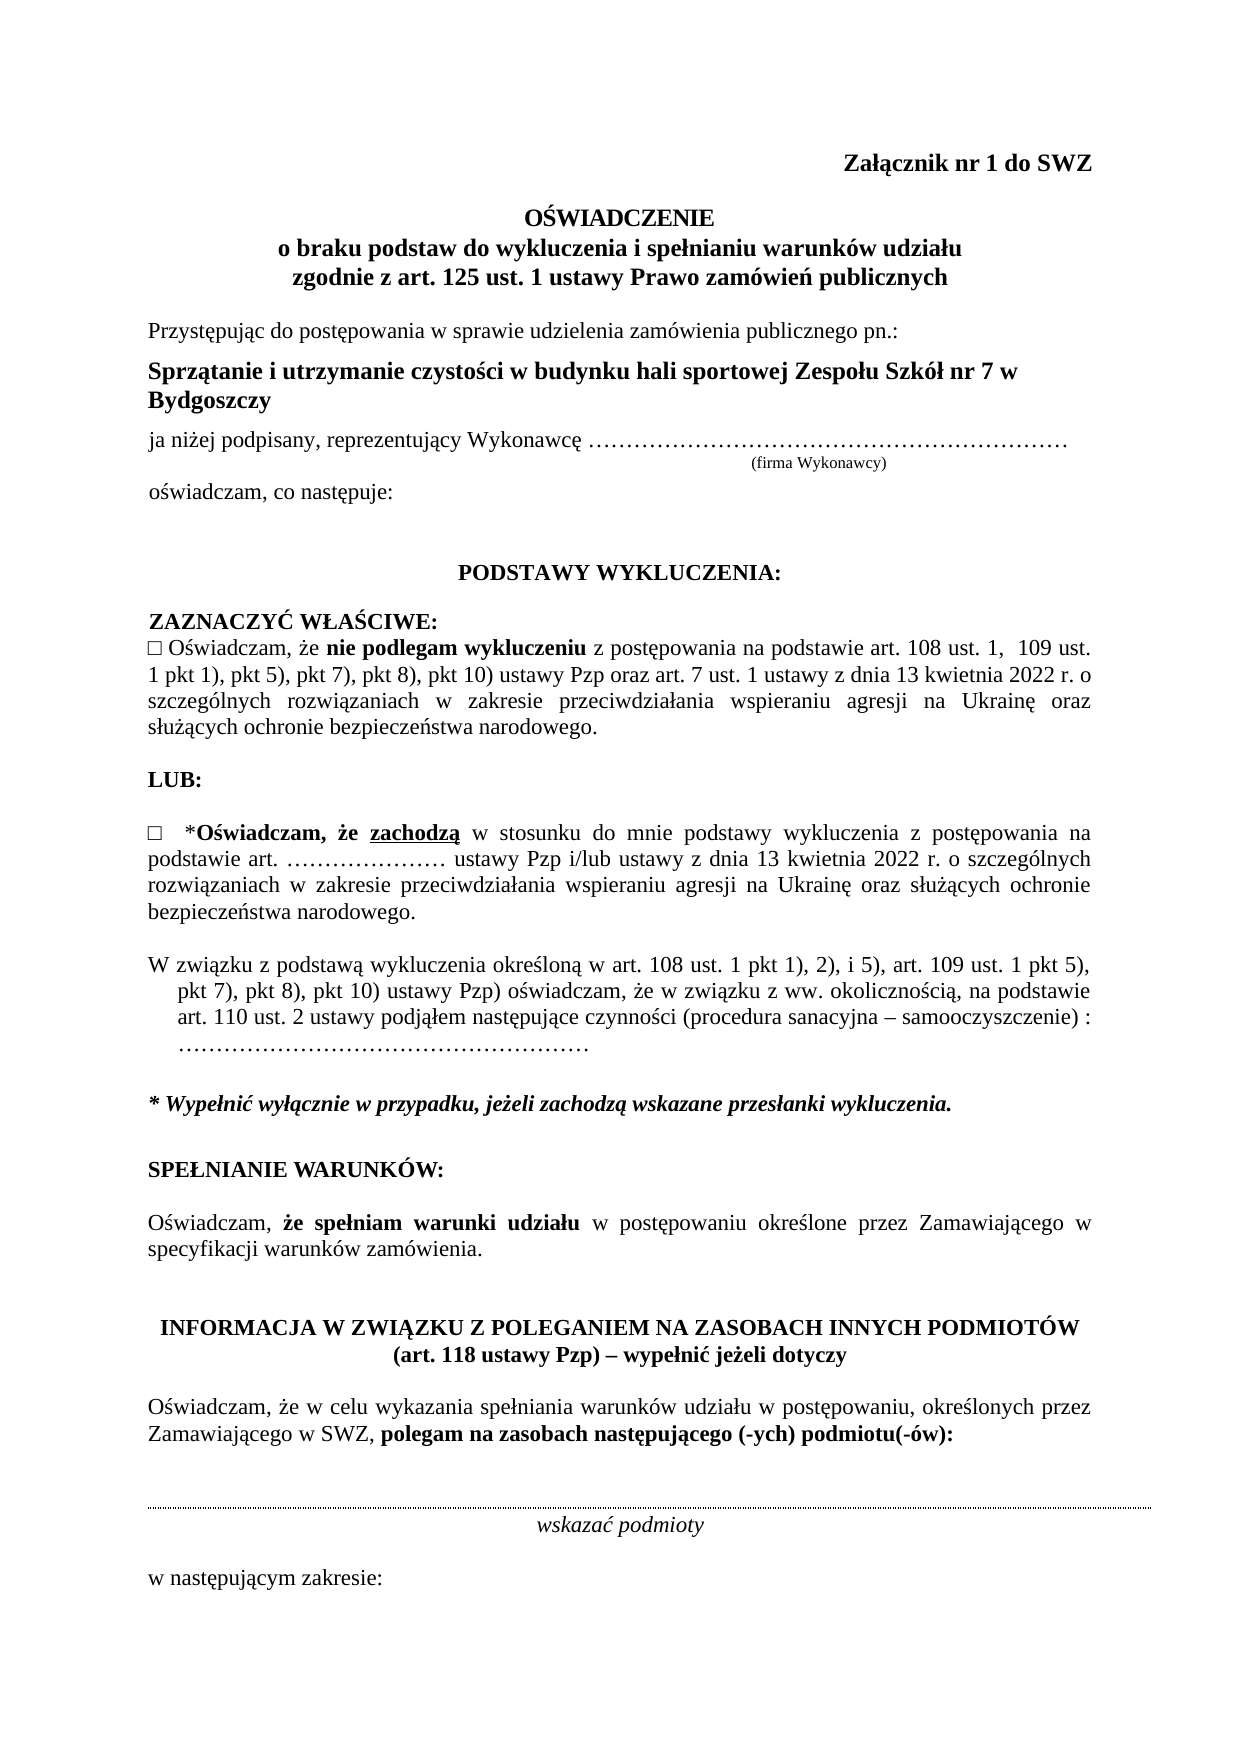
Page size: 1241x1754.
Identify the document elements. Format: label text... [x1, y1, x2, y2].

text SPEŁNIANIE WARUNKÓW: [148, 1156, 1093, 1182]
text w następującym zakresie: [148, 1564, 1093, 1591]
text W związku z podstawą wykluczenia określoną w art. 108 ust. 1 pkt 1), 2), i 5), art. 109 ust. 1 pkt 5), pkt 7), pkt 8), pkt 10) ustawy Pzp) oświadczam, że w związku z ww. okolicznością, na podstawie art. 110 ust. 2 ustawy podjąłem następujące czynności (procedura sanacyjna – samooczyszczenie) : ……………………………………………… [148, 951, 1093, 1056]
text o braku podstaw do wykluczenia i spełnianiu warunków udziału [148, 233, 1093, 262]
text oświadczam, co następuje: [149, 478, 1091, 504]
text Oświadczam, że w celu wykazania spełniania warunków udziału w postępowaniu, określonych przez Zamawiającego w SWZ, polegam na zasobach następującego (-ych) podmiotu(-ów): [148, 1393, 1093, 1446]
text Załącznik nr 1 do SWZ [148, 148, 1093, 176]
text □ *Oświadczam, że zachodzą w stosunku do mnie podstawy wykluczenia z postępowania na podstawie art. ………………… ustawy Pzp i/lub ustawy z dnia 13 kwietnia 2022 r. o szczególnych rozwiązaniach w zakresie przeciwdziałania wspieraniu agresji na Ukrainę oraz służących ochronie bezpieczeństwa narodowego. [148, 819, 1093, 924]
text (firma Wykonawcy) [149, 453, 1091, 472]
text * Wypełnić wyłącznie w przypadku, jeżeli zachodzą wskazane przesłanki wykluczenia. [148, 1090, 1093, 1117]
text ja niżej podpisany, reprezentujący Wykonawcę ……………………………………………………… [149, 426, 1091, 453]
text Sprzątanie i utrzymanie czystości w budynku hali sportowej Zespołu Szkół nr 7 w Bydgoszczy [148, 356, 1091, 414]
text INFORMACJA W ZWIĄZKU Z POLEGANIEM NA ZASOBACH INNYCH PODMIOTÓW (art. 118 ustawy Pzp) – wypełnić jeżeli dotyczy [148, 1314, 1093, 1367]
text □ Oświadczam, że nie podlegam wykluczeniu z postępowania na podstawie art. 108 ust. 1, 109 ust. 1 pkt 1), pkt 5), pkt 7), pkt 8), pkt 10) ustawy Pzp oraz art. 7 ust. 1 ustawy z dnia 13 kwietnia 2022 r. o szczególnych rozwiązaniach w zakresie przeciwdziałania wspieraniu agresji na Ukrainę oraz służących ochronie bezpieczeństwa narodowego. [148, 634, 1093, 740]
text zgodnie z art. 125 ust. 1 ustawy Prawo zamówień publicznych [148, 262, 1093, 291]
text wskazać podmioty [148, 1512, 1093, 1538]
text LUB: [148, 766, 1093, 792]
text PODSTAWY WYKLUCZENIA: [149, 558, 1091, 585]
text Przystępując do postępowania w sprawie udzielenia zamówienia publicznego pn.: [148, 318, 1093, 344]
text OŚWIADCZENIE [148, 203, 1092, 232]
text Oświadczam, że spełniam warunki udziału w postępowaniu określone przez Zamawiającego w specyfikacji warunków zamówienia. [148, 1209, 1093, 1262]
text ZAZNACZYĆ WŁAŚCIWE: [149, 608, 1091, 634]
